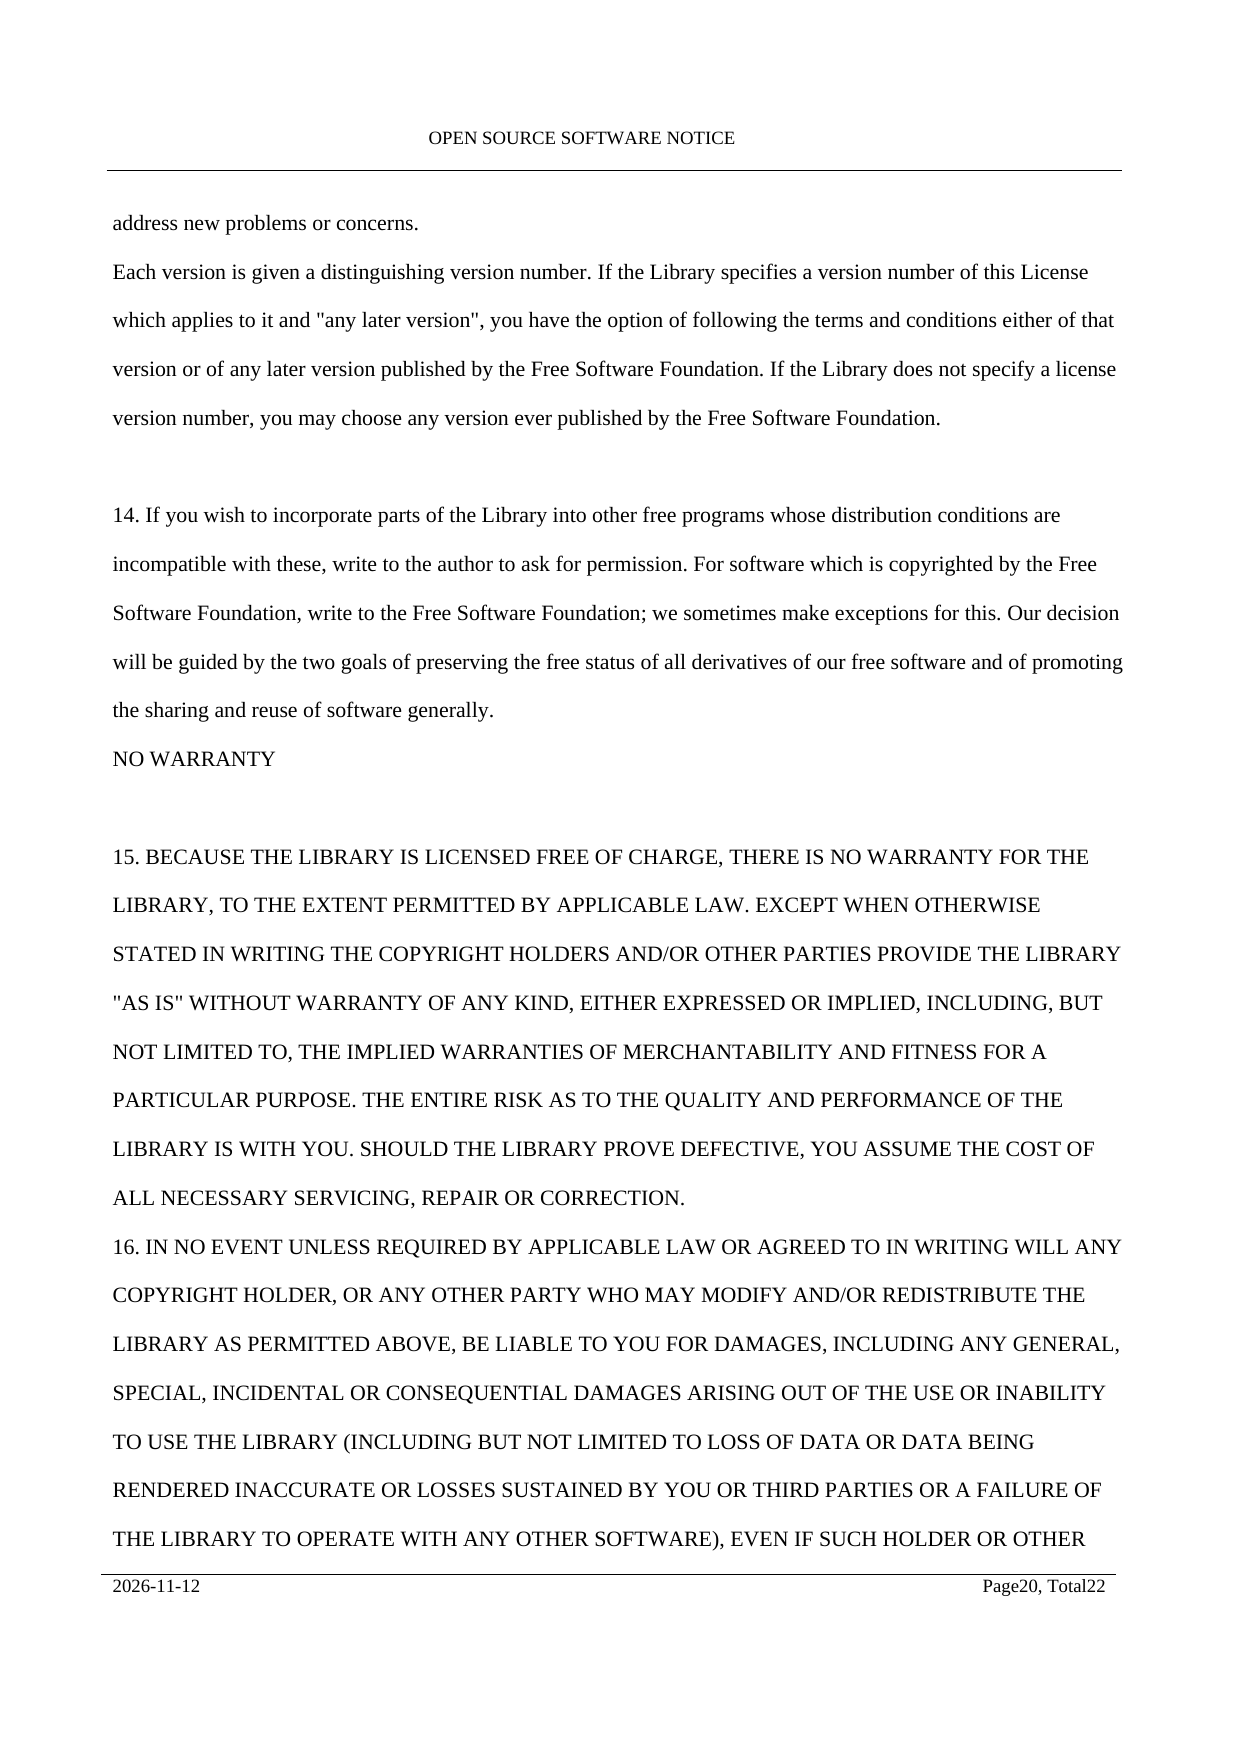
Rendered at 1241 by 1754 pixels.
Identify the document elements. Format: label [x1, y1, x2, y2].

text [112, 206, 1128, 1555]
